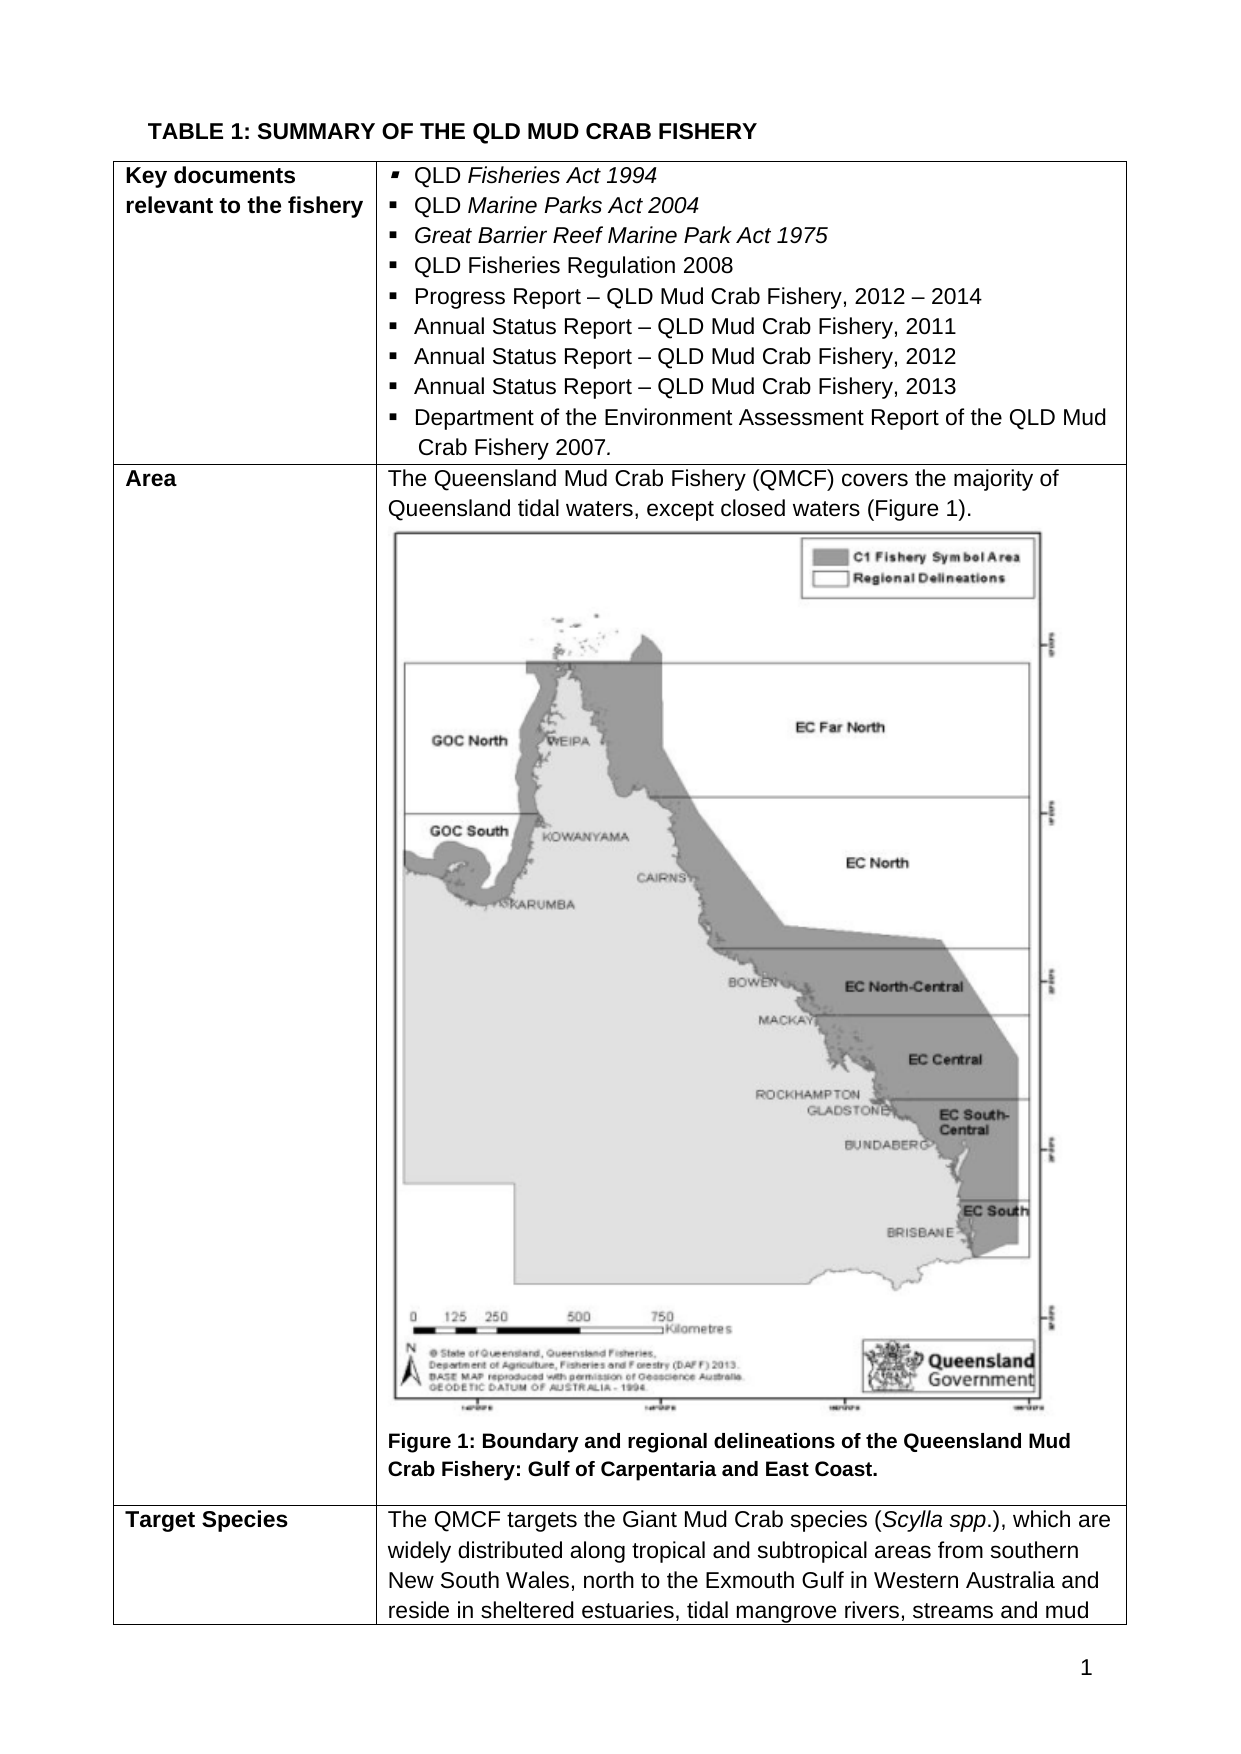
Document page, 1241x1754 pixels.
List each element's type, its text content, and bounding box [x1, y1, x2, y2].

table_header Key documents relevant to the fishery [114, 162, 376, 464]
table_cell Area [114, 465, 376, 1505]
table_cell The Queensland Mud Crab Fishery (QMCF) covers the majority of Queensland tidal waters, except closed waters (Figure 1). Figure 1: Boundary and regional delineations of the Queensland Mud Crab Fishery: Gulf of Carpentaria and East Coast. [377, 465, 1126, 1505]
table_header QLD Fisheries Act 1994 QLD Marine Parks Act 2004 Great Barrier Reef Marine Park Act 1975 QLD Fisheries Regulation 2008 Progress Report – QLD Mud Crab Fishery, 2012 – 2014 Annual Status Report – QLD Mud Crab Fishery, 2011 Annual Status Report – QLD Mud Crab Fishery, 2012 Annual Status Report – QLD Mud Crab Fishery, 2013 Department of the Environment Assessment Report of the QLD Mud Crab Fishery 2007. [377, 162, 1126, 464]
table_cell Target Species [114, 1506, 376, 1623]
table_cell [377, 1506, 1126, 1623]
picture [387, 525, 1063, 1426]
subtitle Table 1: Summary of the QLD Mud Crab Fishery [148, 118, 1092, 144]
